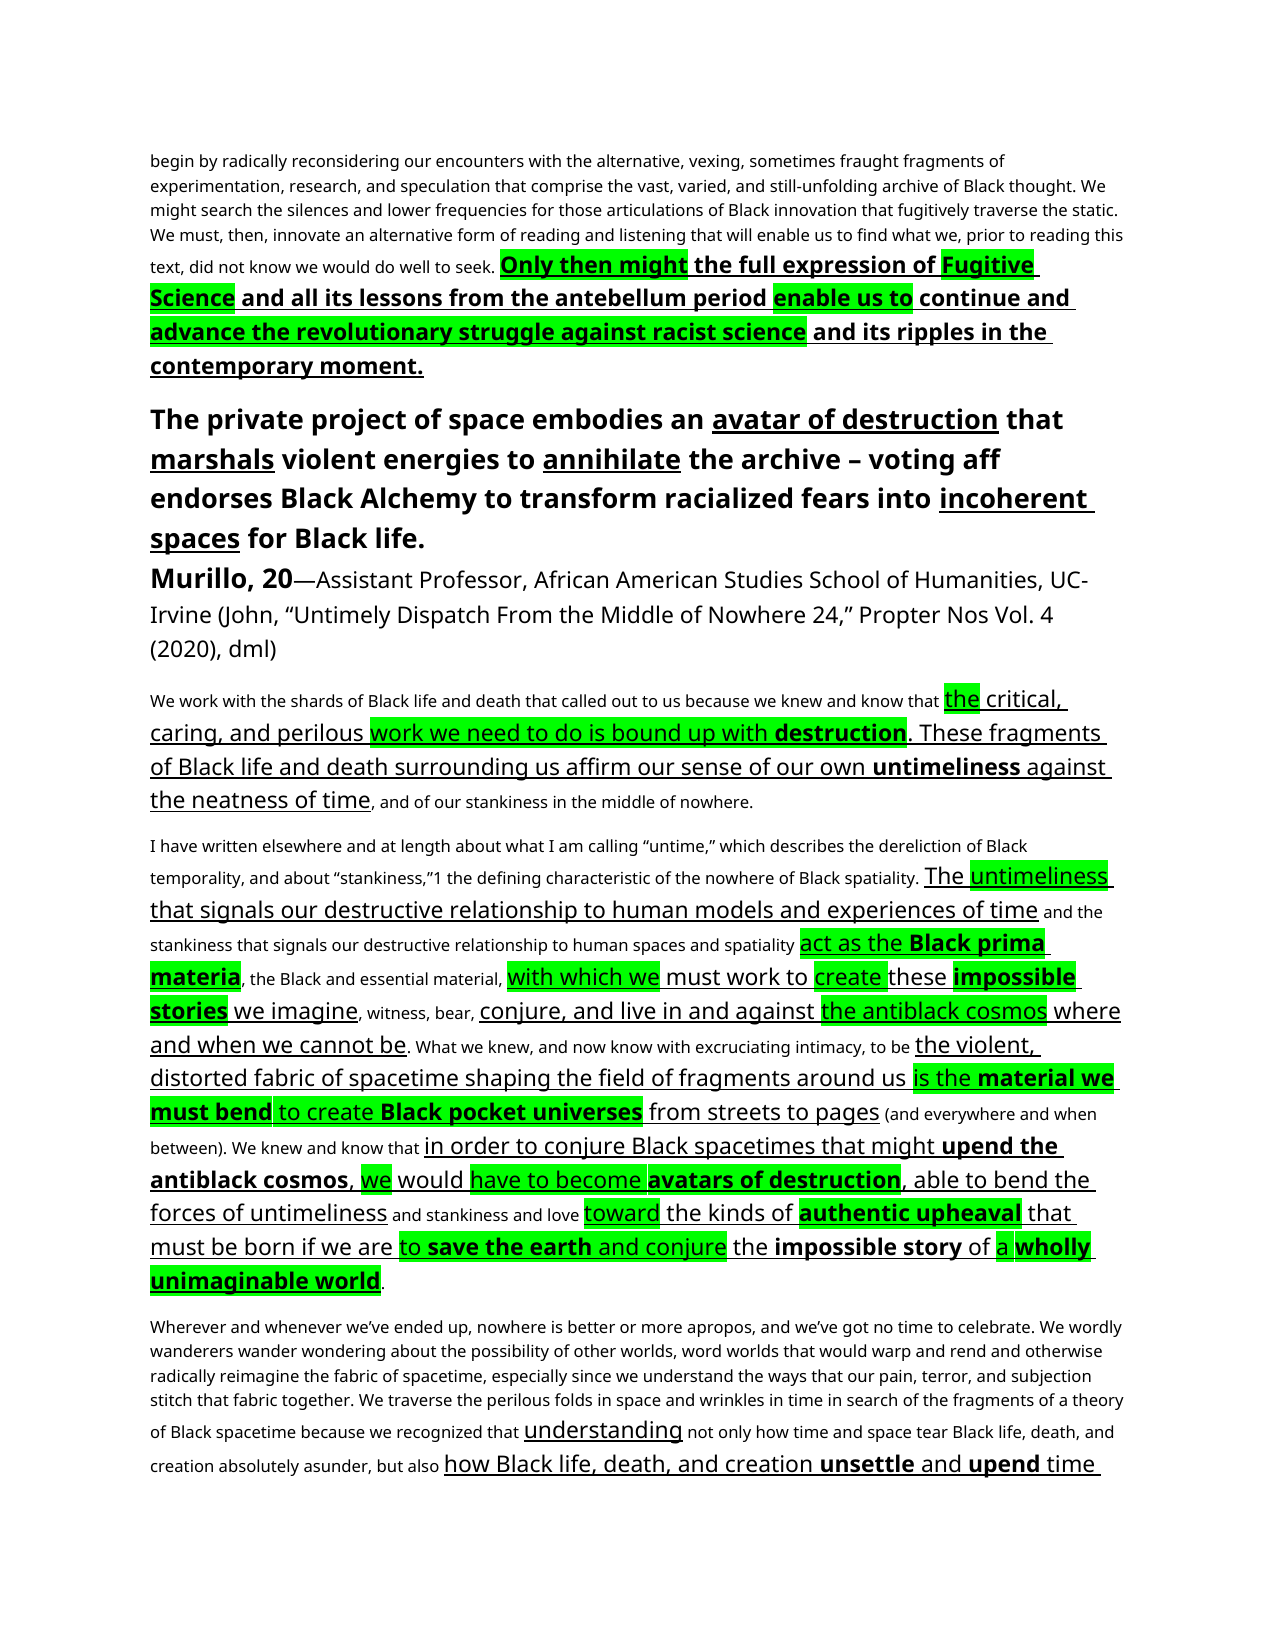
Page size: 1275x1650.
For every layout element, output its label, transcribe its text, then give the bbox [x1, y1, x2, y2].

subtitle The private project of space embodies an avatar of destruction that marshals violent energies to annihilate the archive – voting aff endorses Black Alchemy to transform racialized fears into incoherent spaces for Black life. [150, 400, 1125, 557]
text We work with the shards of Black life and death that called out to us because we knew and know that the critical, caring, and perilous work we need to do is bound up with destruction. These fragments of Black life and death surrounding us affirm our sense of our own untimeliness against the neatness of time, and of our stankiness in the middle of nowhere. [150, 683, 1125, 816]
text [150, 1315, 1125, 1479]
text I have written elsewhere and at length about what I am calling “untime,” which describes the dereliction of Black temporality, and about “stankiness,”1 the defining characteristic of the nowhere of Black spatiality. The untimeliness that signals our destructive relationship to human models and experiences of time and the stankiness that signals our destructive relationship to human spaces and spatiality act as the Black prima materia, the Black and essential material, with which we must work to create these impossible stories we imagine, witness, bear, conjure, and live in and against the antiblack cosmos where and when we cannot be. What we knew, and now know with excruciating intimacy, to be the violent, distorted fabric of spacetime shaping the field of fragments around us is the material we must bend to create Black pocket universes from streets to pages (and everywhere and when between). We knew and know that in order to conjure Black spacetimes that might upend the antiblack cosmos, we would have to become avatars of destruction, able to bend the forces of untimeliness and stankiness and love toward the kinds of authentic upheaval that must be born if we are to save the earth and conjure the impossible story of a wholly unimaginable world. [150, 835, 1125, 1296]
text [150, 150, 1125, 381]
text Murillo, 20—Assistant Professor, African American Studies School of Humanities, UC-Irvine (John, “Untimely Dispatch From the Middle of Nowhere 24,” Propter Nos Vol. 4 (2020), dml) [150, 559, 1125, 664]
